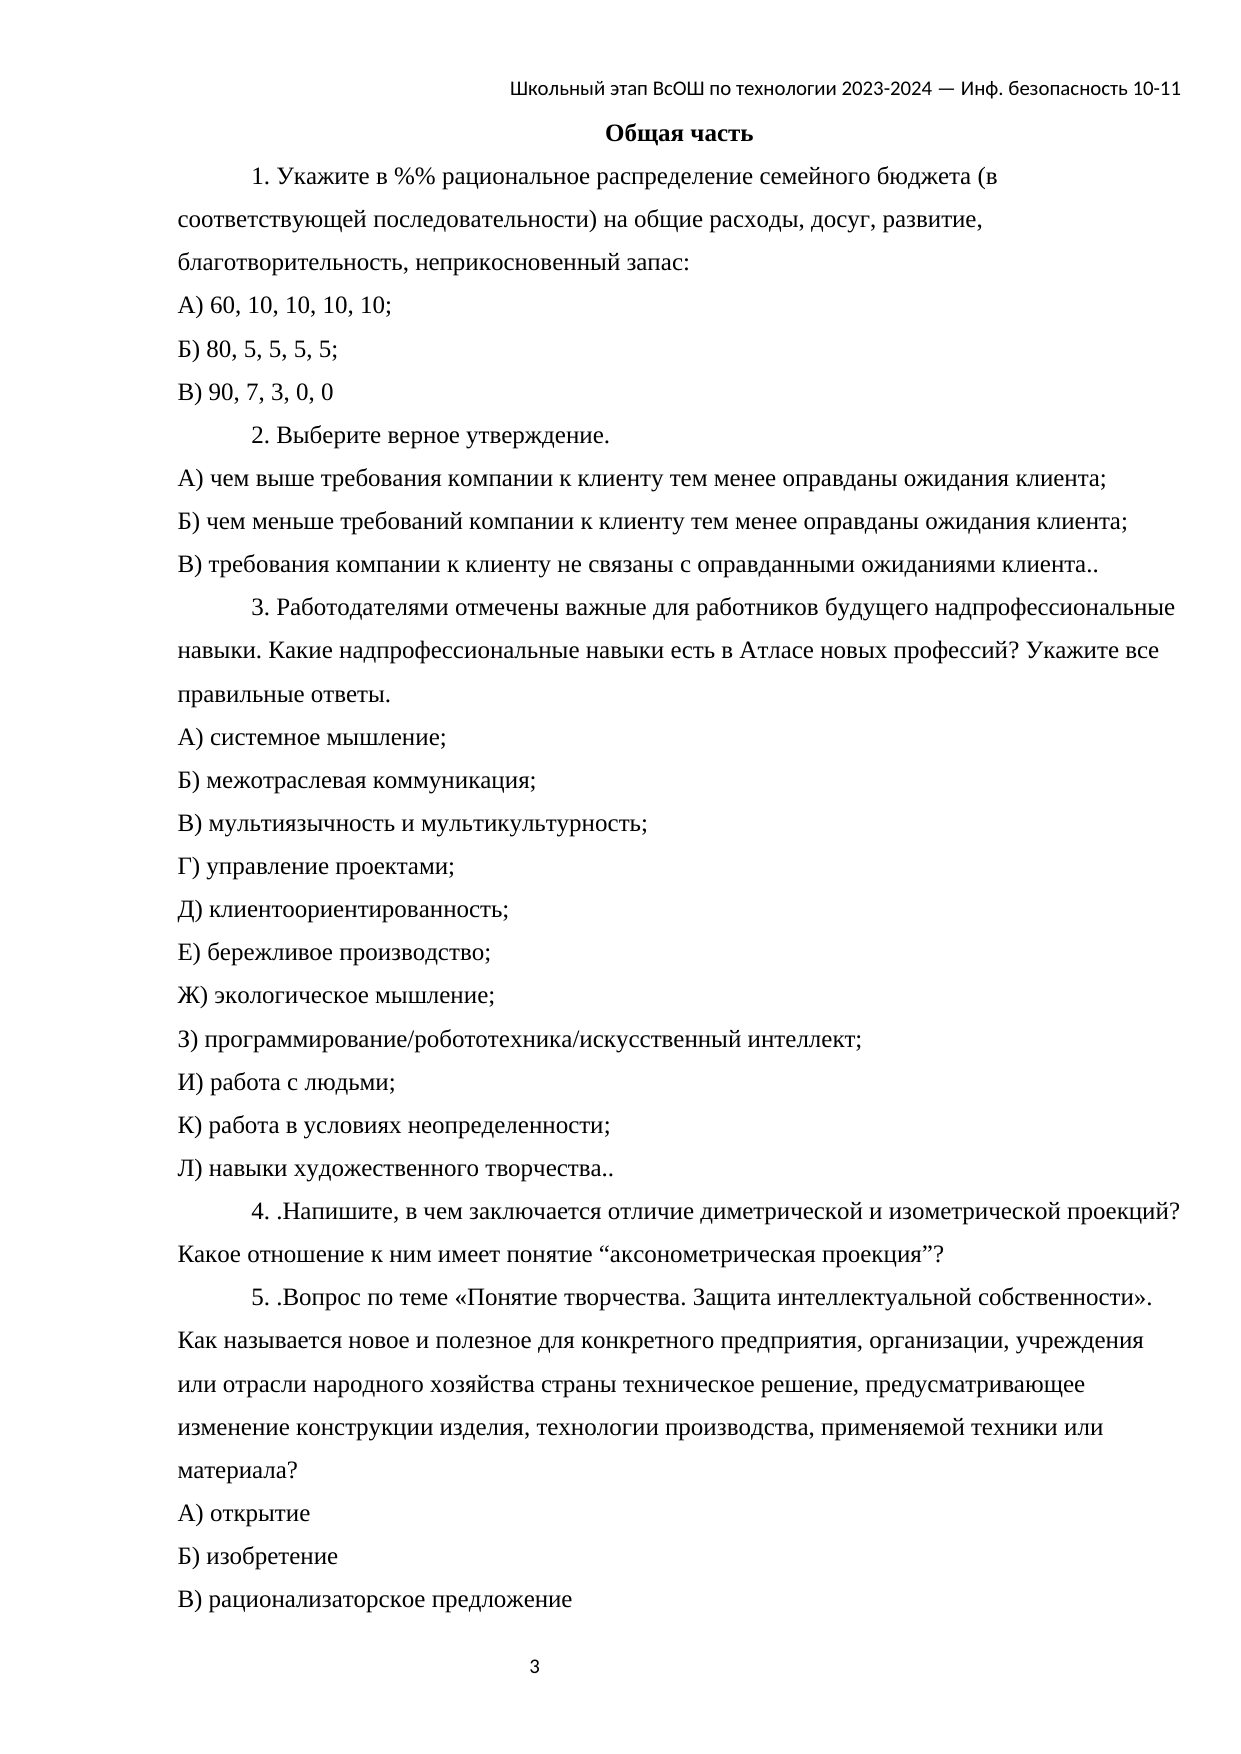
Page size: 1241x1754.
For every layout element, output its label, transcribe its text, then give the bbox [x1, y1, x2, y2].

text Общая часть [177, 118, 1181, 147]
list Укажите в %% рациональное распределение семейного бюджета (в соответствующей последовательности) на общие расходы, досуг, развитие, благотворительность, неприкосновенный запас: [177, 161, 1181, 276]
list Выберите верное утверждение. [177, 420, 1181, 449]
list .Напишите, в чем заключается отличие диметрической и изометрической проекций? Какое отношение к ним имеет понятие “аксонометрическая проекция”? [177, 1196, 1181, 1268]
list Е) бережливое производство; [177, 937, 1181, 966]
list В) требования компании к клиенту не связаны с оправданными ожиданиями клиента.. [177, 549, 1181, 578]
list К) работа в условиях неопределенности; [177, 1110, 1181, 1139]
list Б) чем меньше требований компании к клиенту тем менее оправданы ожидания клиента; [177, 506, 1181, 535]
list З) программирование/робототехника/искусственный интеллект; [177, 1024, 1181, 1052]
list Работодателями отмечены важные для работников будущего надпрофессиональные навыки. Какие надпрофессиональные навыки есть в Атласе новых профессий? Укажите все правильные ответы. [177, 592, 1181, 707]
list Д) клиентоориентированность; [177, 894, 1181, 923]
list А) чем выше требования компании к клиенту тем менее оправданы ожидания клиента; [177, 463, 1181, 492]
list Г) управление проектами; [177, 851, 1181, 880]
list В) рационализаторское предложение [177, 1584, 1181, 1613]
list Б) межотраслевая коммуникация; [177, 765, 1181, 794]
list А) системное мышление; [177, 722, 1181, 751]
list В) 90, 7, 3, 0, 0 [177, 377, 1181, 406]
list В) мультиязычность и мультикультурность; [177, 808, 1181, 837]
list Б) изобретение [177, 1541, 1181, 1570]
list А) 60, 10, 10, 10, 10; [177, 291, 1181, 319]
list Ж) экологическое мышление; [177, 981, 1181, 1009]
list Л) навыки художественного творчества.. [177, 1153, 1181, 1182]
list .Вопрос по теме «Понятие творчества. Защита интеллектуальной собственности». Как называется новое и полезное для конкретного предприятия, организации, учреждения или отрасли народного хозяйства страны техническое решение, предусматривающее изменение конструкции изделия, технологии производства, применяемой техники или материала? [177, 1282, 1181, 1484]
list А) открытие [177, 1498, 1181, 1527]
list Б) 80, 5, 5, 5, 5; [177, 334, 1181, 362]
list И) работа с людьми; [177, 1067, 1181, 1096]
